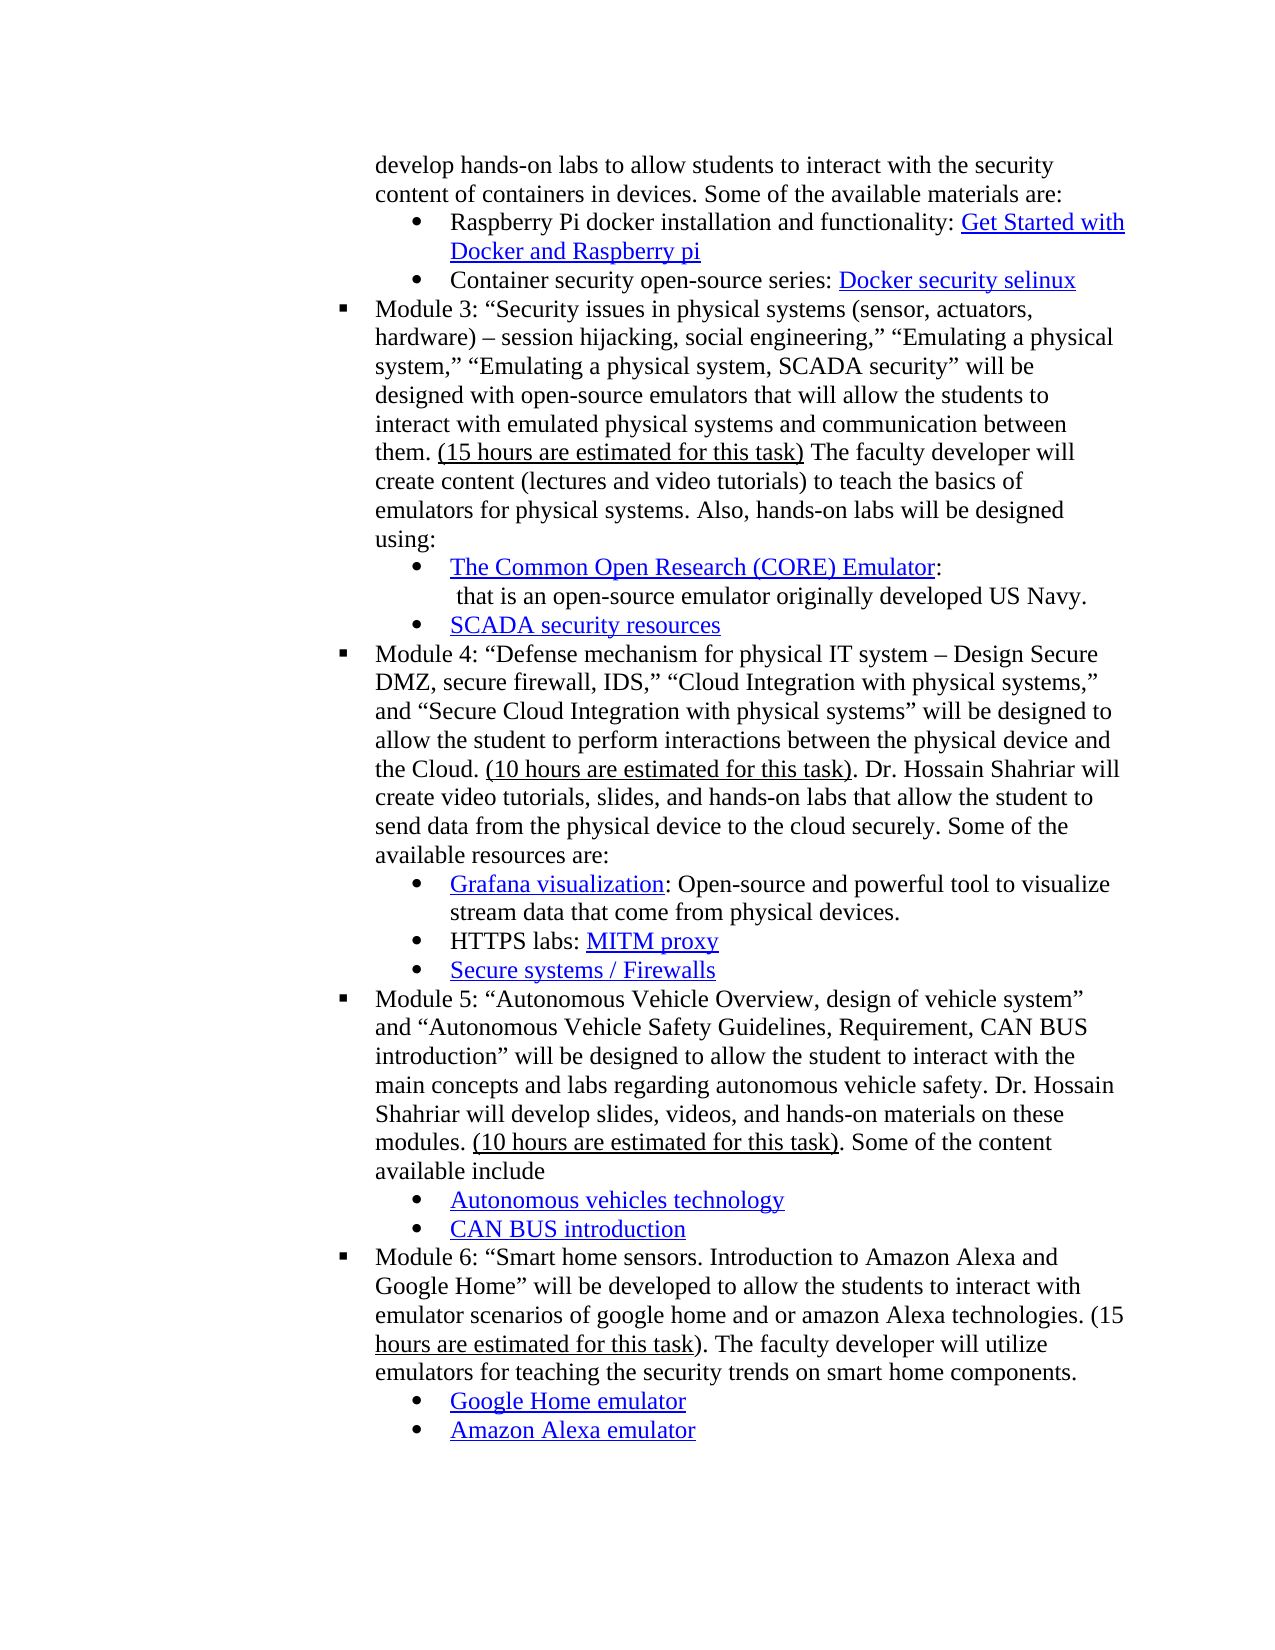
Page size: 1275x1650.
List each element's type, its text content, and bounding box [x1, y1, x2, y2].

list HTTPS labs: MITM proxy [412, 926, 1125, 955]
list SCADA security resources [412, 610, 1125, 639]
list The Common Open Research (CORE) Emulator: that is an open-source emulator originally developed US Navy. [412, 552, 1125, 610]
list Container security open-source series: Docker security selinux [412, 265, 1125, 294]
list Autonomous vehicles technology [412, 1185, 1125, 1214]
list Module 6: “Smart home sensors. Introduction to Amazon Alexa and Google Home” will be developed to allow the students to interact with emulator scenarios of google home and or amazon Alexa technologies. (15 hours are estimated for this task). The faculty developer will utilize emulators for teaching the security trends on smart home components. [337, 1242, 1125, 1386]
list Module 3: “Security issues in physical systems (sensor, actuators, hardware) – session hijacking, social engineering,” “Emulating a physical system,” “Emulating a physical system, SCADA security” will be designed with open-source emulators that will allow the students to interact with emulated physical systems and communication between them. (15 hours are estimated for this task) The faculty developer will create content (lectures and video tutorials) to teach the basics of emulators for physical systems. Also, hands-on labs will be designed using: [337, 294, 1125, 552]
list Amazon Alexa emulator [412, 1415, 1125, 1444]
list Secure systems / Firewalls [412, 955, 1125, 984]
list Raspberry Pi docker installation and functionality: Get Started with Docker and Raspberry pi [412, 207, 1125, 265]
list Google Home emulator [412, 1386, 1125, 1415]
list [337, 150, 1125, 207]
list Module 5: “Autonomous Vehicle Overview, design of vehicle system” and “Autonomous Vehicle Safety Guidelines, Requirement, CAN BUS introduction” will be designed to allow the student to interact with the main concepts and labs regarding autonomous vehicle safety. Dr. Hossain Shahriar will develop slides, videos, and hands-on materials on these modules. (10 hours are estimated for this task). Some of the content available include [337, 984, 1125, 1185]
list Module 4: “Defense mechanism for physical IT system – Design Secure DMZ, secure firewall, IDS,” “Cloud Integration with physical systems,” and “Secure Cloud Integration with physical systems” will be designed to allow the student to perform interactions between the physical device and the Cloud. (10 hours are estimated for this task). Dr. Hossain Shahriar will create video tutorials, slides, and hands-on labs that allow the student to send data from the physical device to the cloud securely. Some of the available resources are: [337, 639, 1125, 869]
list Grafana visualization: Open-source and powerful tool to visualize stream data that come from physical devices. [412, 869, 1125, 926]
list CAN BUS introduction [412, 1214, 1125, 1242]
